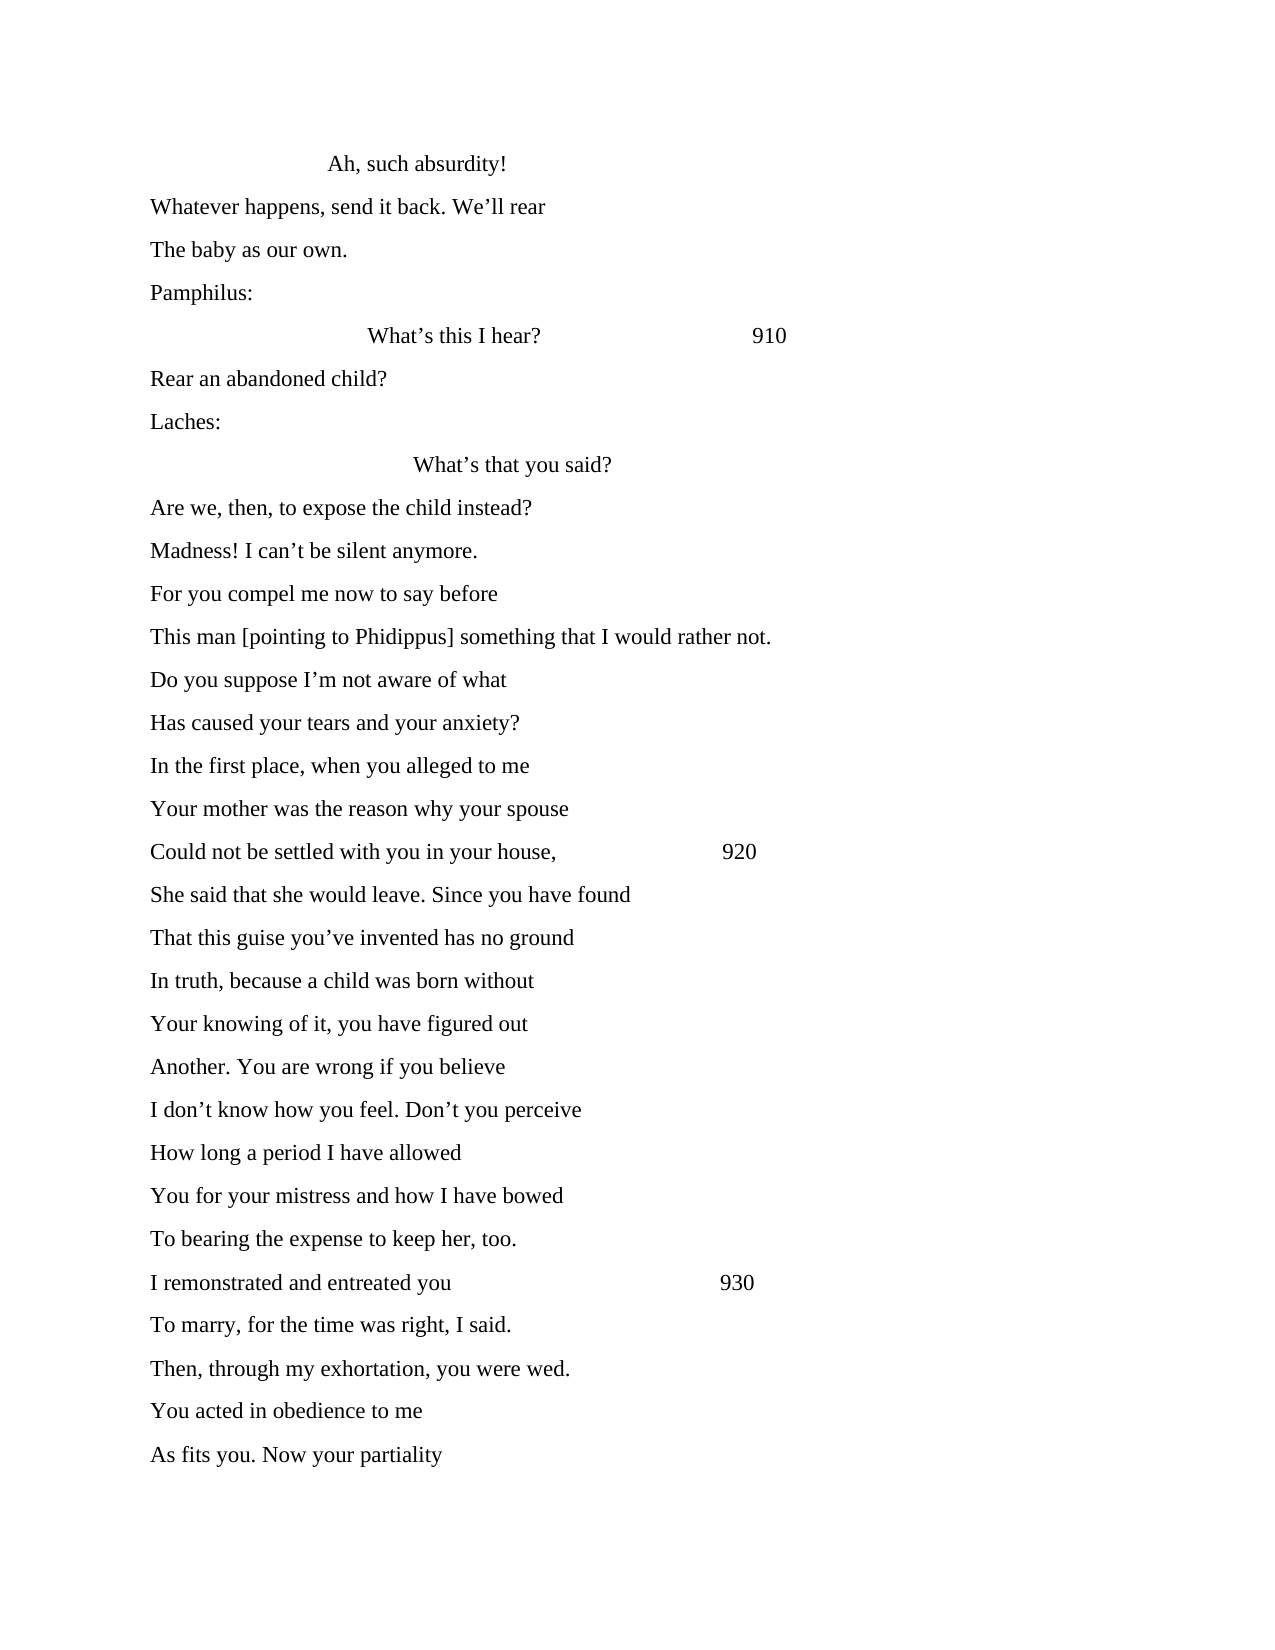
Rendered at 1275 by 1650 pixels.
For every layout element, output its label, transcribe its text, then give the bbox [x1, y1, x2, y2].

text You acted in obedience to me [150, 1398, 1125, 1424]
text What’s this I hear? 910 [150, 322, 1125, 348]
text To marry, for the time was right, I said. [150, 1312, 1125, 1338]
text Could not be settled with you in your house, 920 [150, 838, 1125, 865]
text The baby as our own. [150, 236, 1125, 262]
text In truth, because a child was born without [150, 967, 1125, 994]
text She said that she would leave. Since you have found [150, 881, 1125, 908]
text Has caused your tears and your anxiety? [150, 709, 1125, 736]
text Do you suppose I’m not aware of what [150, 666, 1125, 693]
text I don’t know how you feel. Don’t you perceive [150, 1096, 1125, 1123]
text You for your mistress and how I have bowed [150, 1182, 1125, 1209]
text Laches: [150, 408, 1125, 434]
text Pamphilus: [150, 279, 1125, 305]
text Then, through my exhortation, you were wed. [150, 1354, 1125, 1381]
text This man [pointing to Phidippus] something that I would rather not. [150, 623, 1125, 649]
text Your mother was the reason why your spouse [150, 795, 1125, 822]
text Another. You are wrong if you believe [150, 1053, 1125, 1080]
text To bearing the expense to keep her, too. [150, 1226, 1125, 1252]
text Your knowing of it, you have figured out [150, 1010, 1125, 1037]
text That this guise you’ve invented has no ground [150, 924, 1125, 951]
text Are we, then, to expose the child instead? [150, 494, 1125, 521]
text Madness! I can’t be silent anymore. [150, 537, 1125, 563]
text For you compel me now to say before [150, 580, 1125, 607]
text How long a period I have allowed [150, 1139, 1125, 1166]
text Rear an abandoned child? [150, 365, 1125, 391]
text Ah, such absurdity! [150, 150, 1125, 176]
text What’s that you said? [150, 451, 1125, 477]
text In the first place, when you alleged to me [150, 752, 1125, 779]
text Whatever happens, send it back. We’ll rear [150, 193, 1125, 219]
text As fits you. Now your partiality [150, 1441, 1125, 1467]
text I remonstrated and entreated you 930 [150, 1268, 1125, 1295]
